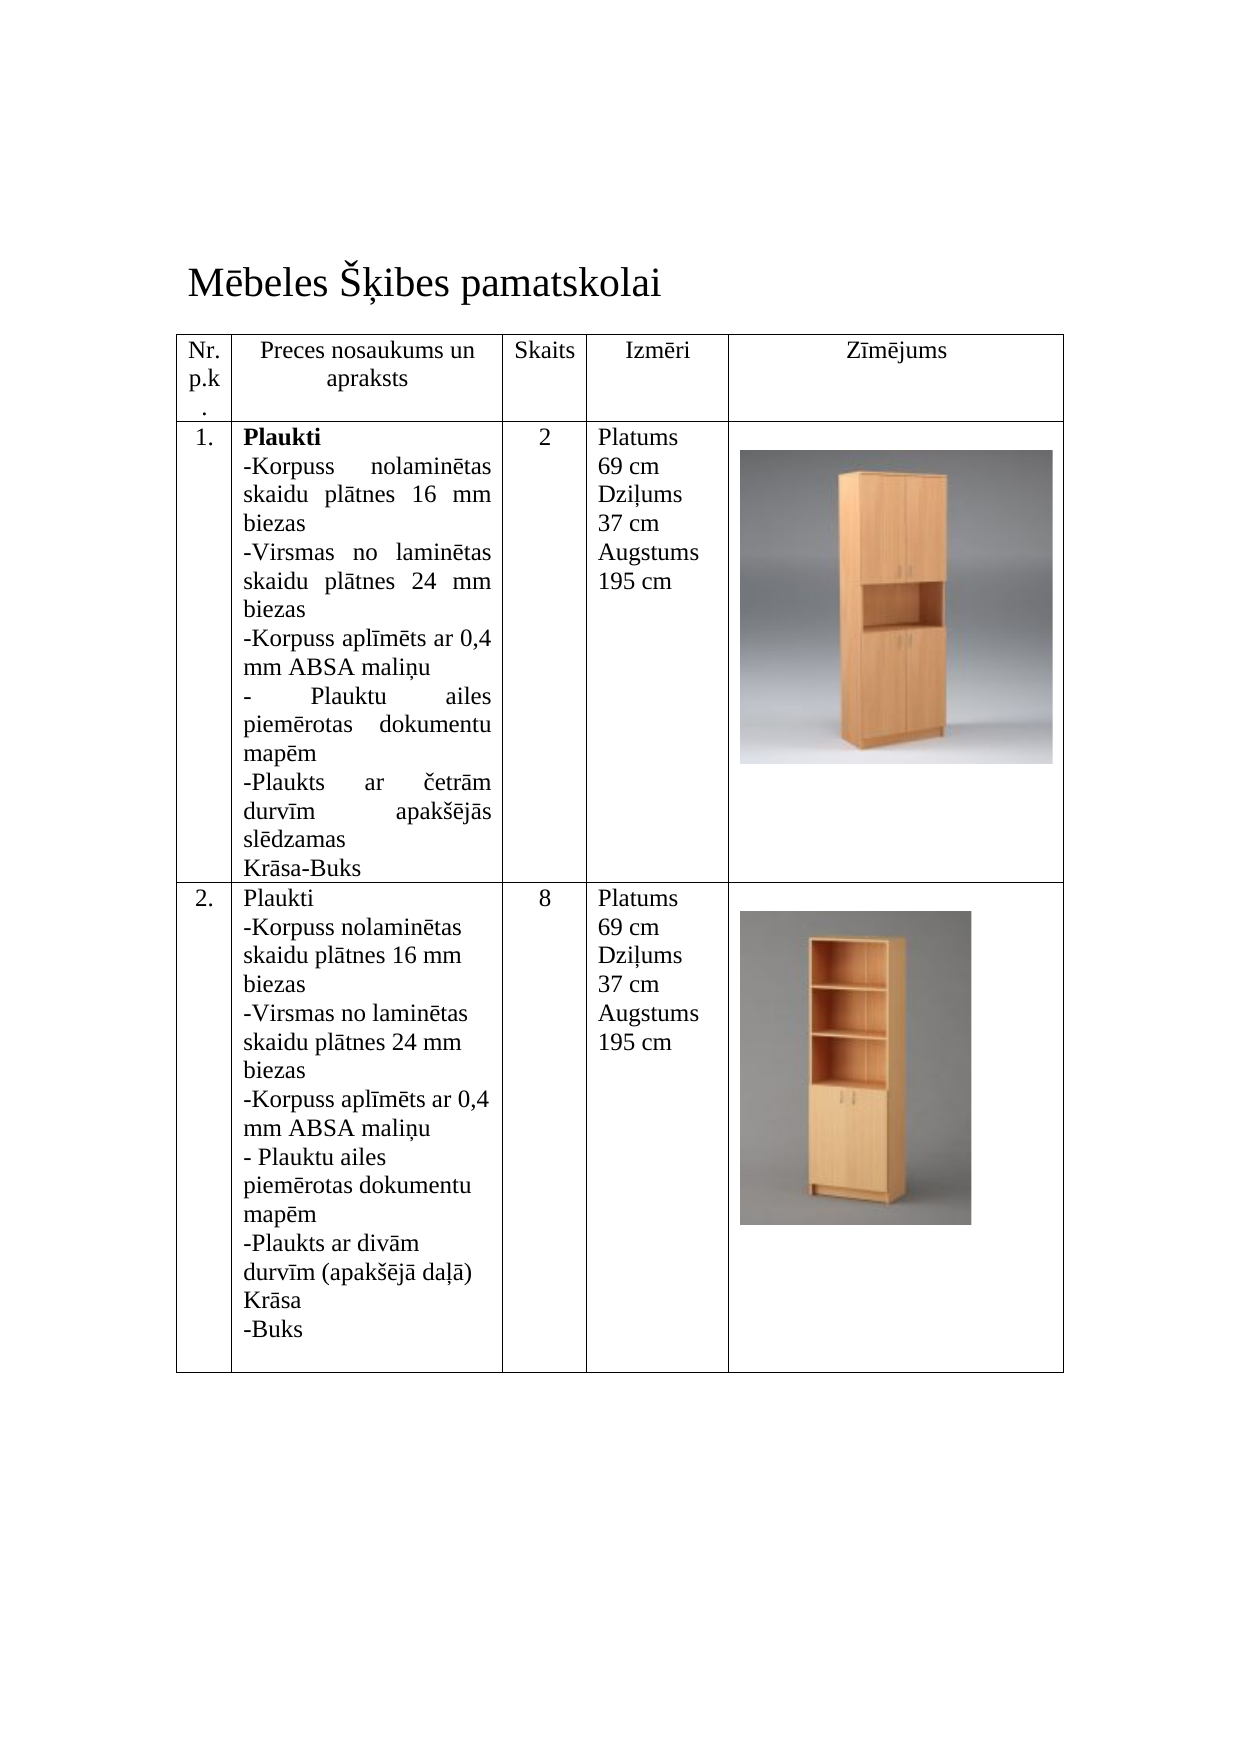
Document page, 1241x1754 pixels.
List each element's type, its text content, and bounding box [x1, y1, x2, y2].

picture [740, 450, 1053, 764]
table_cell Platums 69 cm Dziļums 37 cm Augstums 195 cm [587, 422, 728, 882]
table_cell Plaukti -Korpuss nolaminētas skaidu plātnes 16 mm biezas -Virsmas no laminētas skaidu plātnes 24 mm biezas -Korpuss aplīmēts ar 0,4 mm ABSA maliņu - Plauktu ailes piemērotas dokumentu mapēm -Plaukts ar divām durvīm (apakšējā daļā) Krāsa -Buks [232, 883, 502, 1372]
table_cell [729, 883, 1063, 1372]
table_header Nr.p.k. [177, 335, 231, 421]
table_cell 2. [177, 883, 231, 1372]
table_header Zīmējums [729, 335, 1063, 421]
table_cell 1. [177, 422, 231, 882]
table_cell 8 [503, 883, 586, 1372]
table_cell [729, 422, 1063, 882]
text Mēbeles Šķibes pamatskolai [187, 258, 1053, 306]
table_cell 2 [503, 422, 586, 882]
picture [740, 911, 972, 1225]
table_header Izmēri [587, 335, 728, 421]
table_header Preces nosaukums un apraksts [232, 335, 502, 421]
table_cell Platums 69 cm Dziļums 37 cm Augstums 195 cm [587, 883, 728, 1372]
table_header Skaits [503, 335, 586, 421]
table_cell Plaukti -Korpuss nolaminētas skaidu plātnes 16 mm biezas -Virsmas no laminētas skaidu plātnes 24 mm biezas -Korpuss aplīmēts ar 0,4 mm ABSA maliņu - Plauktu ailes piemērotas dokumentu mapēm -Plaukts ar četrām durvīm apakšējās slēdzamas Krāsa-Buks [232, 422, 502, 882]
